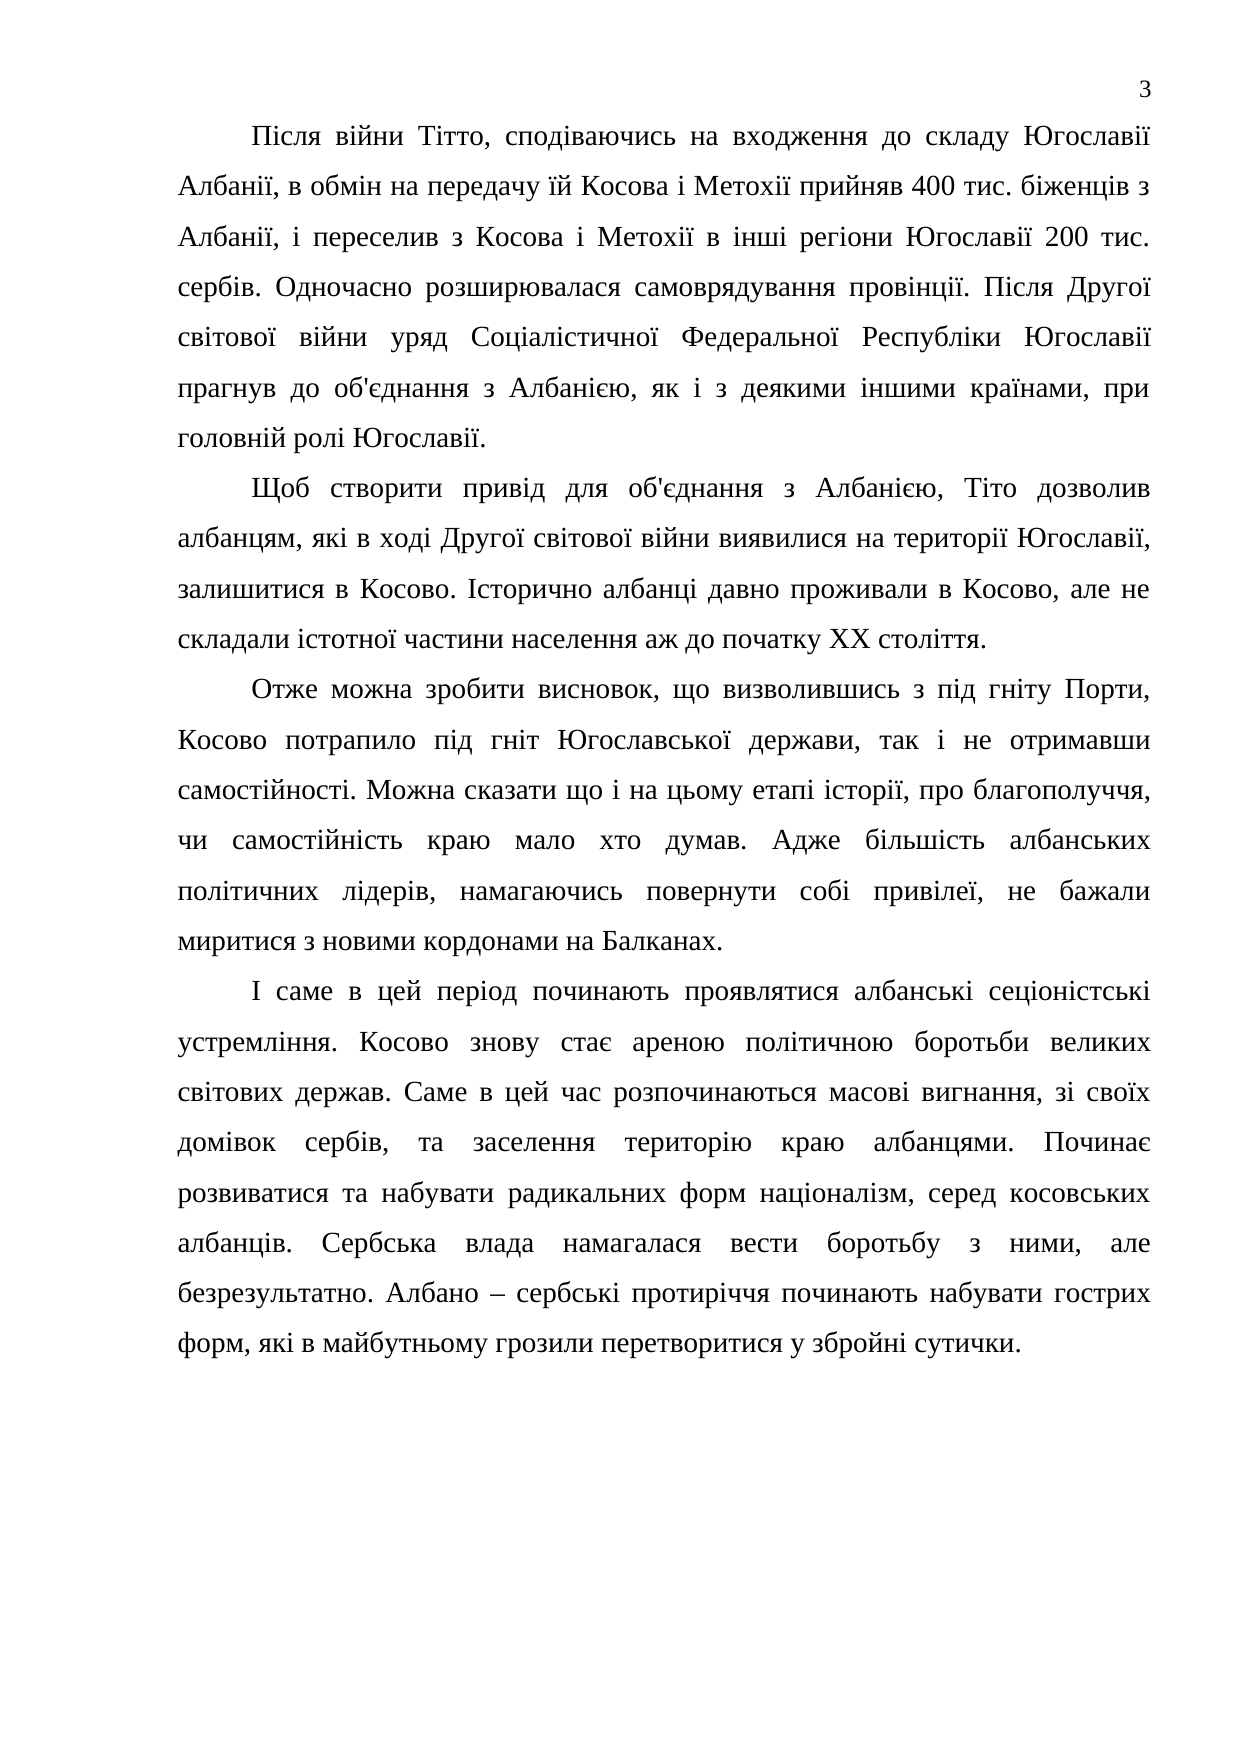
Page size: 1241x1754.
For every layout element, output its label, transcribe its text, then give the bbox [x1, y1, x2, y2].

text Щоб створити привід для об'єднання з Албанією, Тіто дозволив албанцям, які в ході Другої світової війни виявилися на території Югославії, залишитися в Косово. Історично албанці давно проживали в Косово, але не складали істотної частини населення аж до початку XX століття. [177, 470, 1152, 655]
text І саме в цей період починають проявлятися албанські сеціоністські устремління. Косово знову стає ареною політичною боротьби великих світових держав. Саме в цей час розпочинаються масові вигнання, зі своїх домівок сербів, та заселення територію краю албанцями. Починає розвиватися та набувати радикальних форм націоналізм, серед косовських албанців. Сербська влада намагалася вести боротьбу з ними, але безрезультатно. Албано – сербські протиріччя починають набувати гострих форм, які в майбутньому грозили перетворитися у збройні сутички. [177, 973, 1152, 1359]
text Після війни Тітто, сподіваючись на входження до складу Югославії Албанії, в обмін на передачу їй Косова і Метохії прийняв 400 тис. біженців з Албанії, і переселив з Косова і Метохії в інші регіони Югославії 200 тис. сербів. Одночасно розширювалася самоврядування провінції. Після Другої світової війни уряд Соціалістичної Федеральної Республіки Югославії прагнув до об'єднання з Албанією, як і з деякими іншими країнами, при головній ролі Югославії. [177, 118, 1152, 453]
text Отже можна зробити висновок, що визволившись з під гніту Порти, Косово потрапило під гніт Югославської держави, так і не отримавши самостійності. Можна сказати що і на цьому етапі історії, про благополуччя, чи самостійність краю мало хто думав. Адже більшість албанських політичних лідерів, намагаючись повернути собі привілеї, не бажали миритися з новими кордонами на Балканах. [177, 672, 1152, 957]
